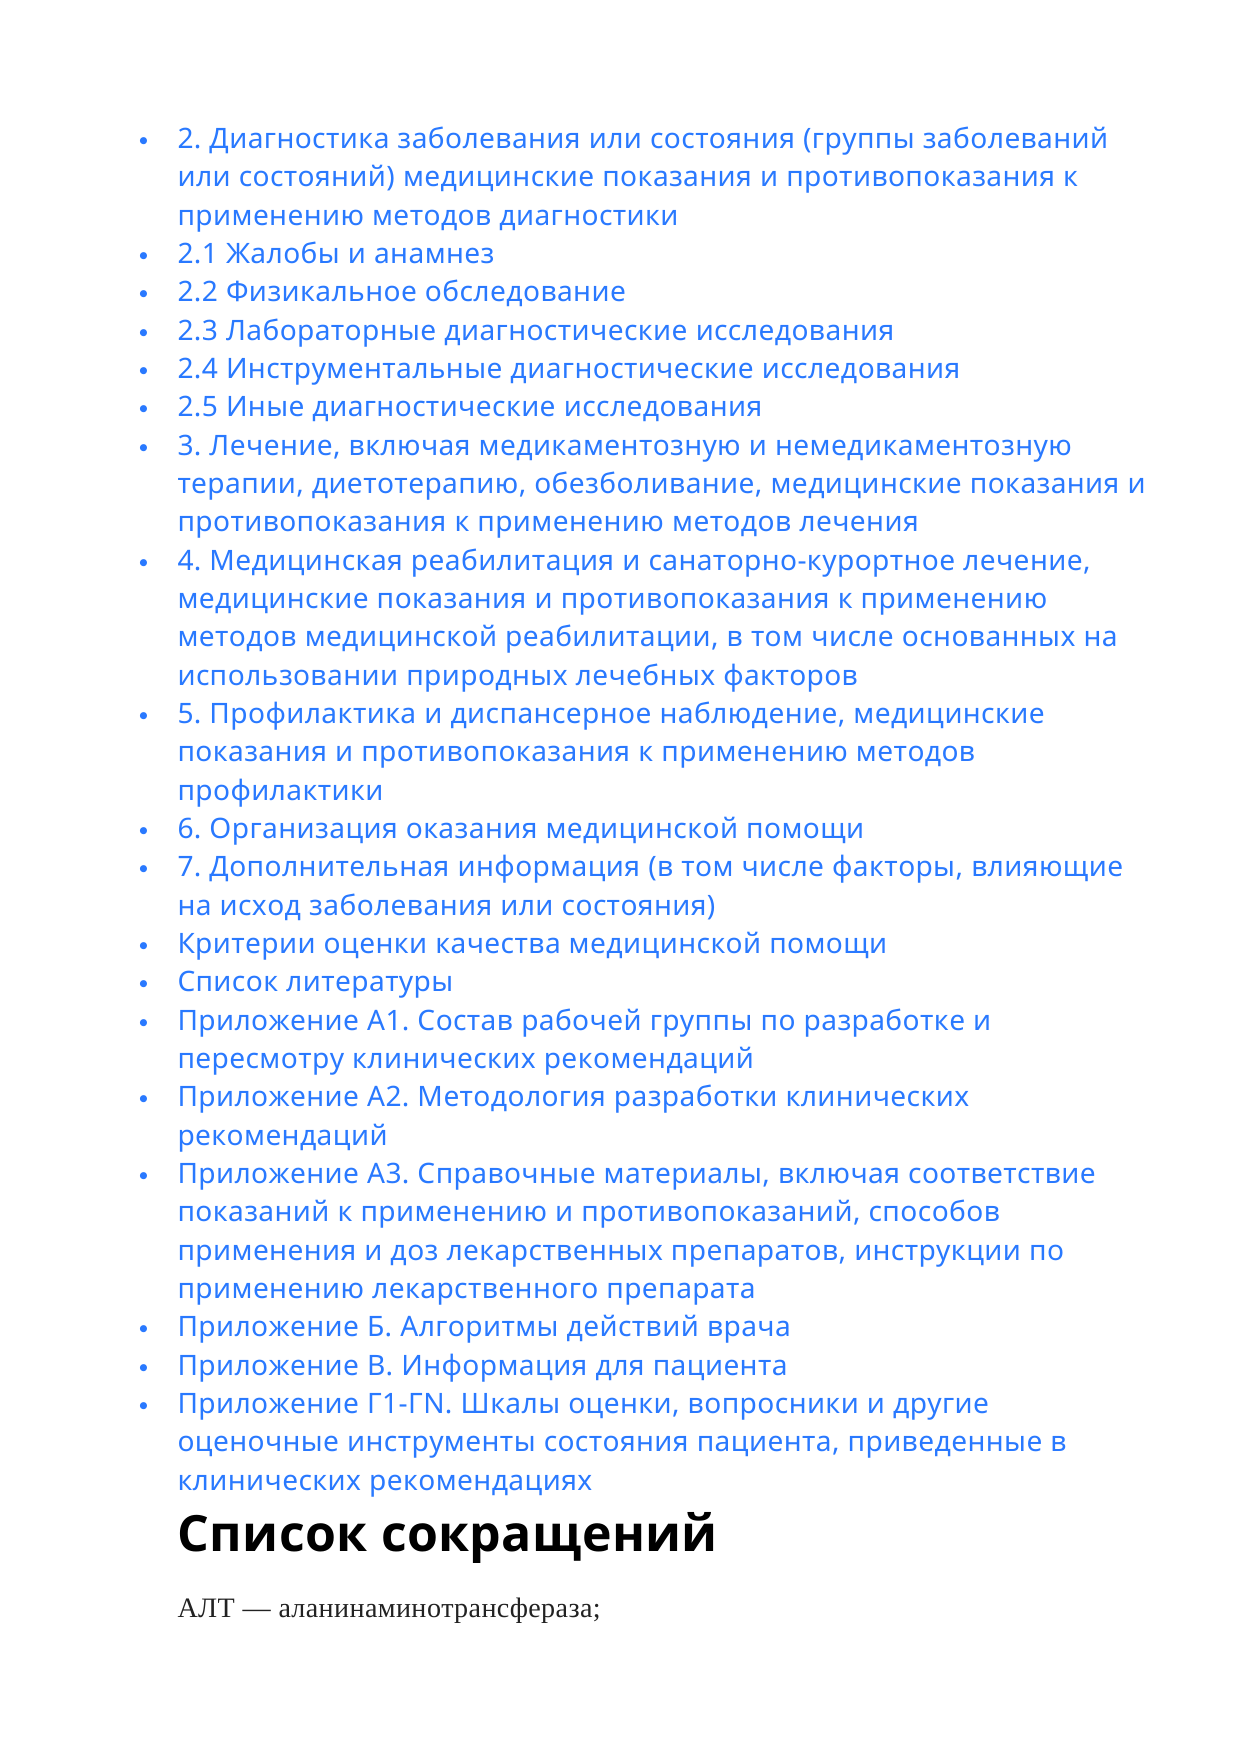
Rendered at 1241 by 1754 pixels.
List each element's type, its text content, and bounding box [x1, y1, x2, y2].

list Приложение Г1-ГN. Шкалы оценки, вопросники и другие оценочные инструменты состояния пациента, приведенные в клинических рекомендациях [140, 1383, 1152, 1498]
text АЛТ — аланинаминотрансфераза; [177, 1583, 1152, 1623]
list Приложение В. Информация для пациента [140, 1345, 1152, 1383]
list 2.1 Жалобы и анамнез [140, 233, 1152, 271]
list 2.4 Инструментальные диагностические исследования [140, 348, 1152, 386]
list 5. Профилактика и диспансерное наблюдение, медицинские показания и противопоказания к применению методов профилактики [140, 693, 1152, 808]
list 3. Лечение, включая медикаментозную и немедикаментозную терапии, диетотерапию, обезболивание, медицинские показания и противопоказания к применению методов лечения [140, 425, 1152, 540]
list Список литературы [140, 961, 1152, 1000]
list Критерии оценки качества медицинской помощи [140, 923, 1152, 961]
text Список сокращений [177, 1498, 1152, 1566]
list 6. Организация оказания медицинской помощи [140, 808, 1152, 846]
list 2.3 Лабораторные диагностические исследования [140, 310, 1152, 348]
list 2.2 Физикальное обследование [140, 271, 1152, 310]
list Приложение А3. Справочные материалы, включая соответствие показаний к применению и противопоказаний, способов применения и доз лекарственных препаратов, инструкции по применению лекарственного препарата [140, 1153, 1152, 1306]
list 2. Диагностика заболевания или состояния (группы заболеваний или состояний) медицинские показания и противопоказания к применению методов диагностики [140, 118, 1152, 233]
list Приложение Б. Алгоритмы действий врача [140, 1306, 1152, 1345]
list 7. Дополнительная информация (в том числе факторы, влияющие на исход заболевания или состояния) [140, 846, 1152, 923]
list 2.5 Иные диагностические исследования [140, 386, 1152, 425]
list 4. Медицинская реабилитация и санаторно-курортное лечение, медицинские показания и противопоказания к применению методов медицинской реабилитации, в том числе основанных на использовании природных лечебных факторов [140, 540, 1152, 693]
list Приложение А2. Методология разработки клинических рекомендаций [140, 1076, 1152, 1153]
list Приложение А1. Состав рабочей группы по разработке и пересмотру клинических рекомендаций [140, 1000, 1152, 1076]
